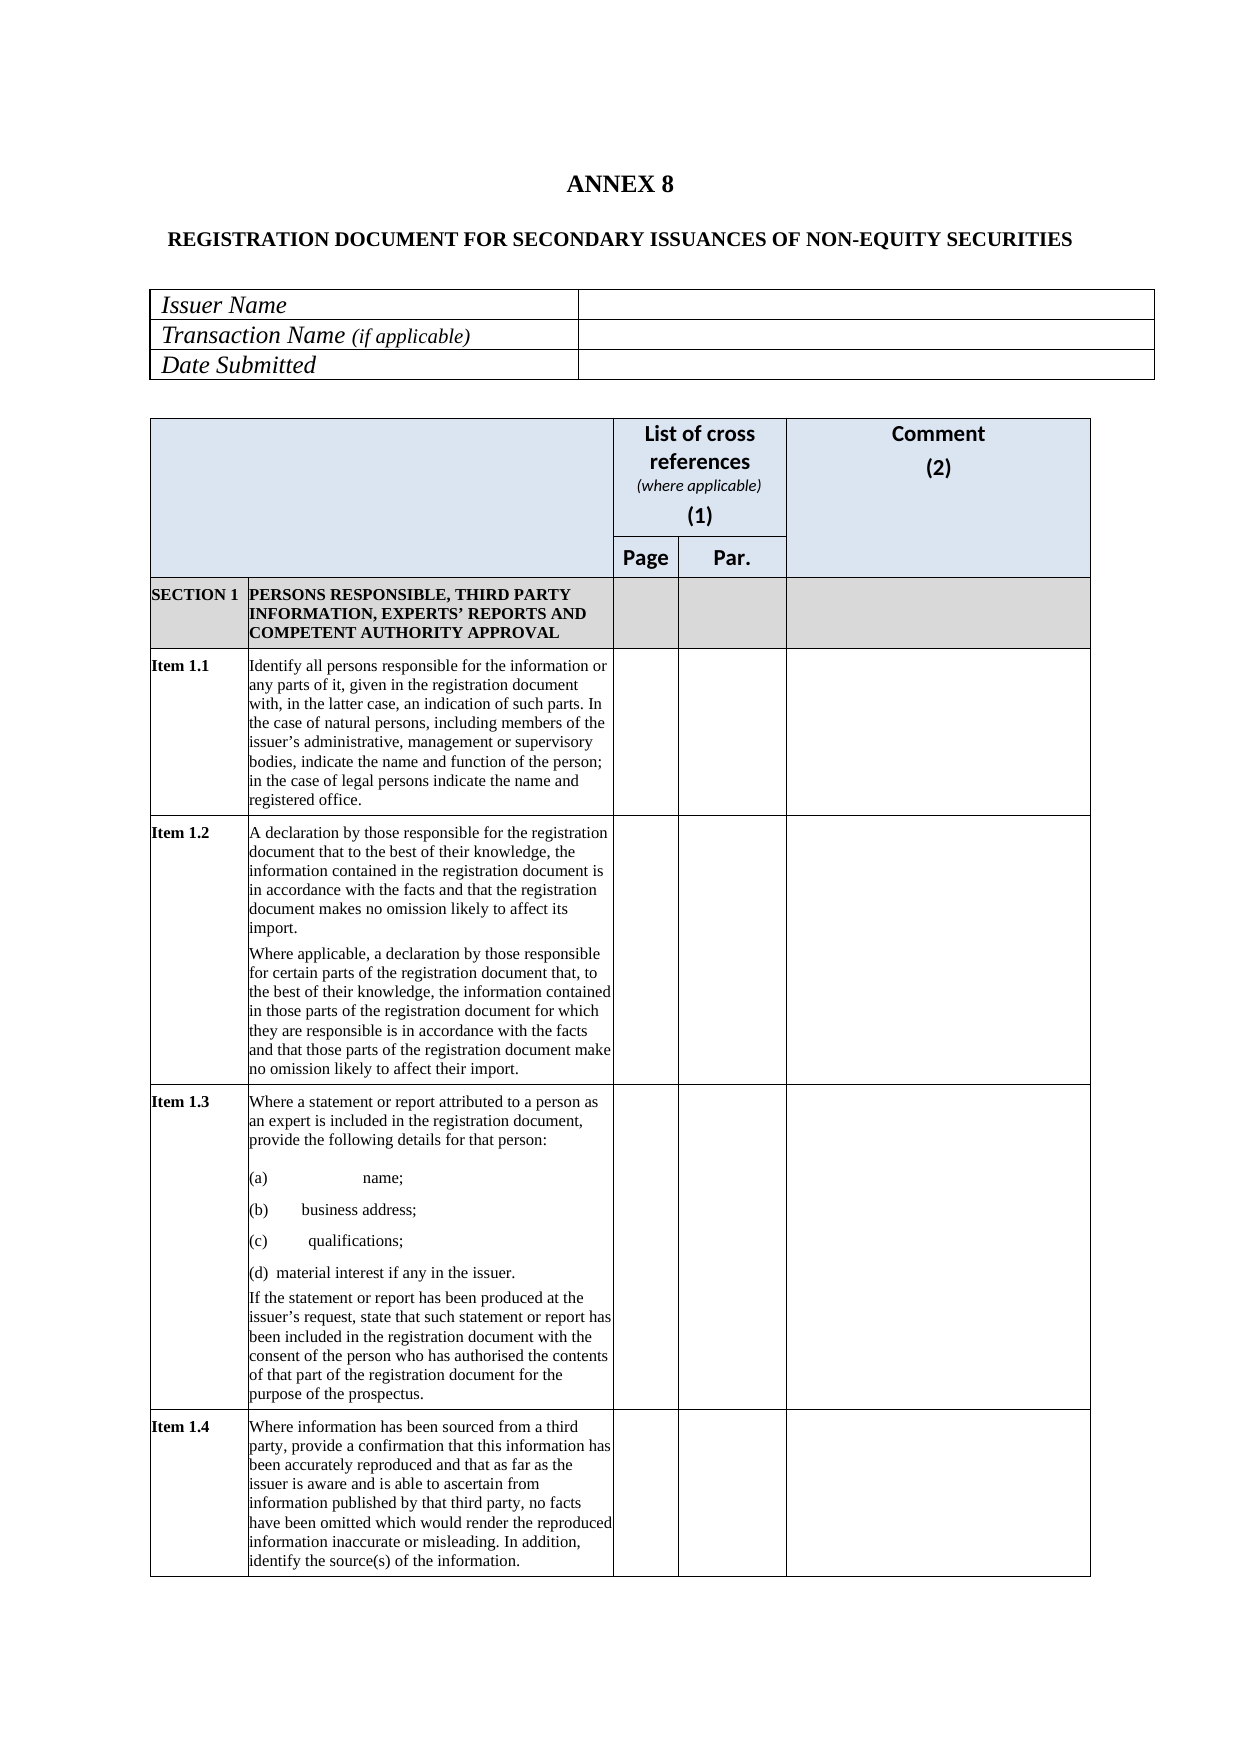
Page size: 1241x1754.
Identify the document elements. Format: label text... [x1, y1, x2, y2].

table_cell [679, 1410, 786, 1576]
table_cell [614, 816, 678, 1084]
table_header Issuer Name [151, 290, 578, 319]
table_cell Identify all persons responsible for the information or any parts of it, given in the registration document with, in the latter case, an indication of such parts. In the case of natural persons, including members of the issuer’s administrative, management or supervisory bodies, indicate the name and function of the person; in the case of legal persons indicate the name and registered office. [249, 649, 613, 815]
table_cell PERSONS RESPONSIBLE, THIRD PARTY INFORMATION, EXPERTS’ REPORTS AND COMPETENT AUTHORITY APPROVAL [249, 578, 613, 648]
table_header List of cross references (where applicable) (1) [614, 419, 786, 536]
table_cell [787, 578, 1090, 648]
table_cell [679, 816, 786, 1084]
table_cell [579, 350, 1154, 378]
table_cell [614, 649, 678, 815]
table_cell SECTION 1 [151, 578, 248, 648]
table_header Comment (2) [787, 419, 1090, 577]
table_cell [787, 816, 1090, 1084]
table_header [151, 419, 613, 577]
table_cell [614, 1410, 678, 1576]
table_cell A declaration by those responsible for the registration document that to the best of their knowledge, the information contained in the registration document is in accordance with the facts and that the registration document makes no omission likely to affect its import. Where applicable, a declaration by those responsible for certain parts of the registration document that, to the best of their knowledge, the information contained in those parts of the registration document for which they are responsible is in accordance with the facts and that those parts of the registration document make no omission likely to affect their import. [249, 816, 613, 1084]
table_cell [787, 649, 1090, 815]
table_cell Date Submitted [151, 350, 578, 378]
table_cell [679, 1085, 786, 1409]
table_cell Where a statement or report attributed to a person as an expert is included in the registration document, provide the following details for that person: If the statement or report has been produced at the issuer’s request, state that such statement or report has been included in the registration document with the consent of the person who has authorised the contents of that part of the registration document for the purpose of the prospectus. [249, 1085, 613, 1409]
table_header [579, 290, 1154, 319]
table_cell [579, 320, 1154, 349]
table_cell [614, 578, 678, 648]
table_cell Par. [679, 537, 786, 577]
table_cell [679, 578, 786, 648]
table_cell [787, 1410, 1090, 1576]
text ANNEX 8 [150, 169, 1090, 198]
text REGISTRATION DOCUMENT FOR SECONDARY ISSUANCES OF NON-EQUITY SECURITIES [150, 227, 1090, 251]
table_cell Where information has been sourced from a third party, provide a confirmation that this information has been accurately reproduced and that as far as the issuer is aware and is able to ascertain from information published by that third party, no facts have been omitted which would render the reproduced information inaccurate or misleading. In addition, identify the source(s) of the information. [249, 1410, 613, 1576]
table_cell Item 1.4 [151, 1410, 248, 1576]
table_cell [679, 649, 786, 815]
table_cell Item 1.3 [151, 1085, 248, 1409]
table_cell Page [614, 537, 678, 577]
table_cell Item 1.2 [151, 816, 248, 1084]
table_cell Item 1.1 [151, 649, 248, 815]
table_cell Transaction Name (if applicable) [151, 320, 578, 349]
table_cell [614, 1085, 678, 1409]
table_cell [787, 1085, 1090, 1409]
